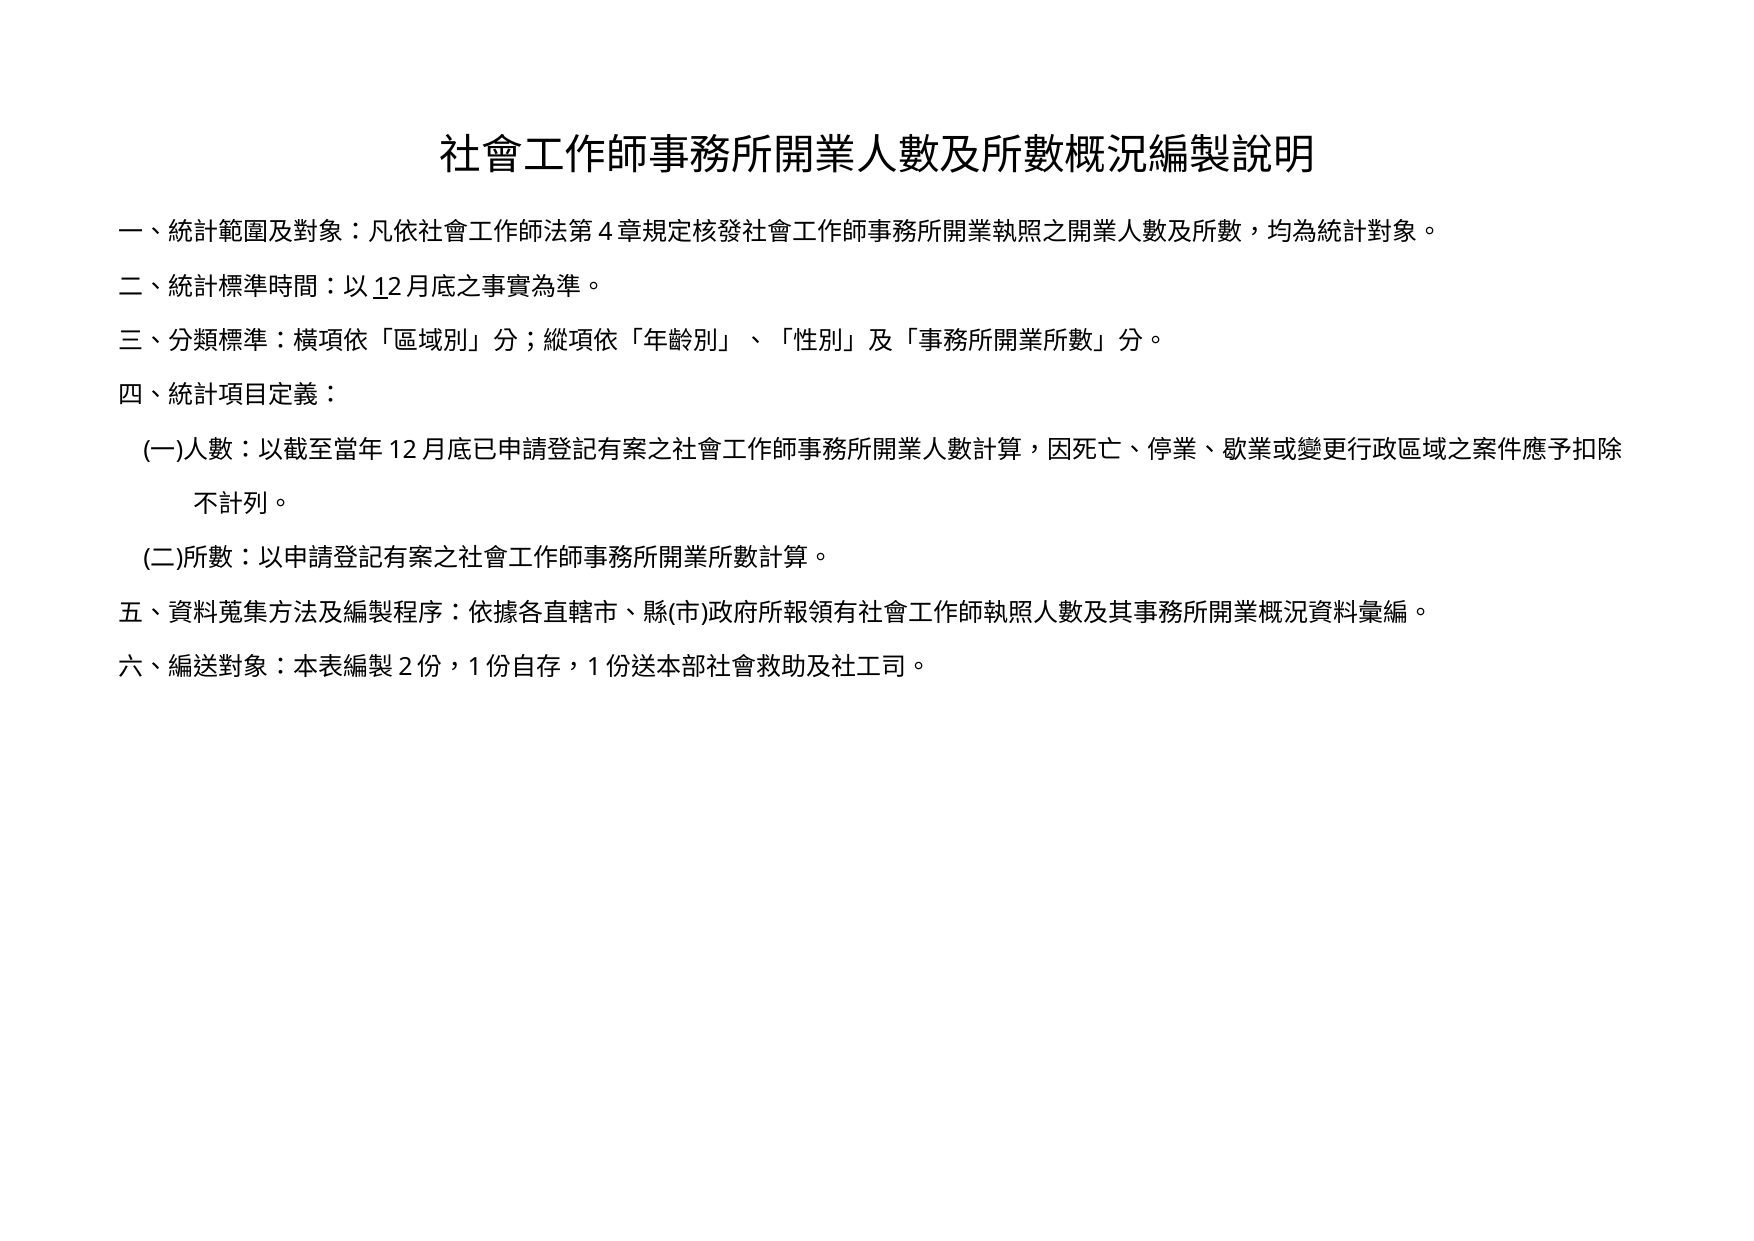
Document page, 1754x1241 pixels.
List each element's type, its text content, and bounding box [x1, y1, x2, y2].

text (二)所數：以申請登記有案之社會工作師事務所開業所數計算。 [143, 538, 1636, 574]
text 一、統計範圍及對象：凡依社會工作師法第4章規定核發社會工作師事務所開業執照之開業人數及所數，均為統計對象。 [118, 212, 1636, 248]
text 三、分類標準：橫項依「區域別」分；縱項依「年齡別」、「性別」及「事務所開業所數」分。 [118, 320, 1636, 357]
text 二、統計標準時間：以12月底之事實為準。 [118, 266, 1636, 302]
text (一)人數：以截至當年12月底已申請登記有案之社會工作師事務所開業人數計算，因死亡、停業、歇業或變更行政區域之案件應予扣除不計列。 [143, 429, 1636, 520]
text 社會工作師事務所開業人數及所數概況編製說明 [118, 121, 1636, 181]
text 六、編送對象：本表編製2份，1份自存，1份送本部社會救助及社工司。 [118, 647, 1636, 683]
text 四、統計項目定義： [118, 375, 1636, 411]
text 五、資料蒐集方法及編製程序：依據各直轄市、縣(市)政府所報領有社會工作師執照人數及其事務所開業概況資料彙編。 [118, 592, 1636, 628]
